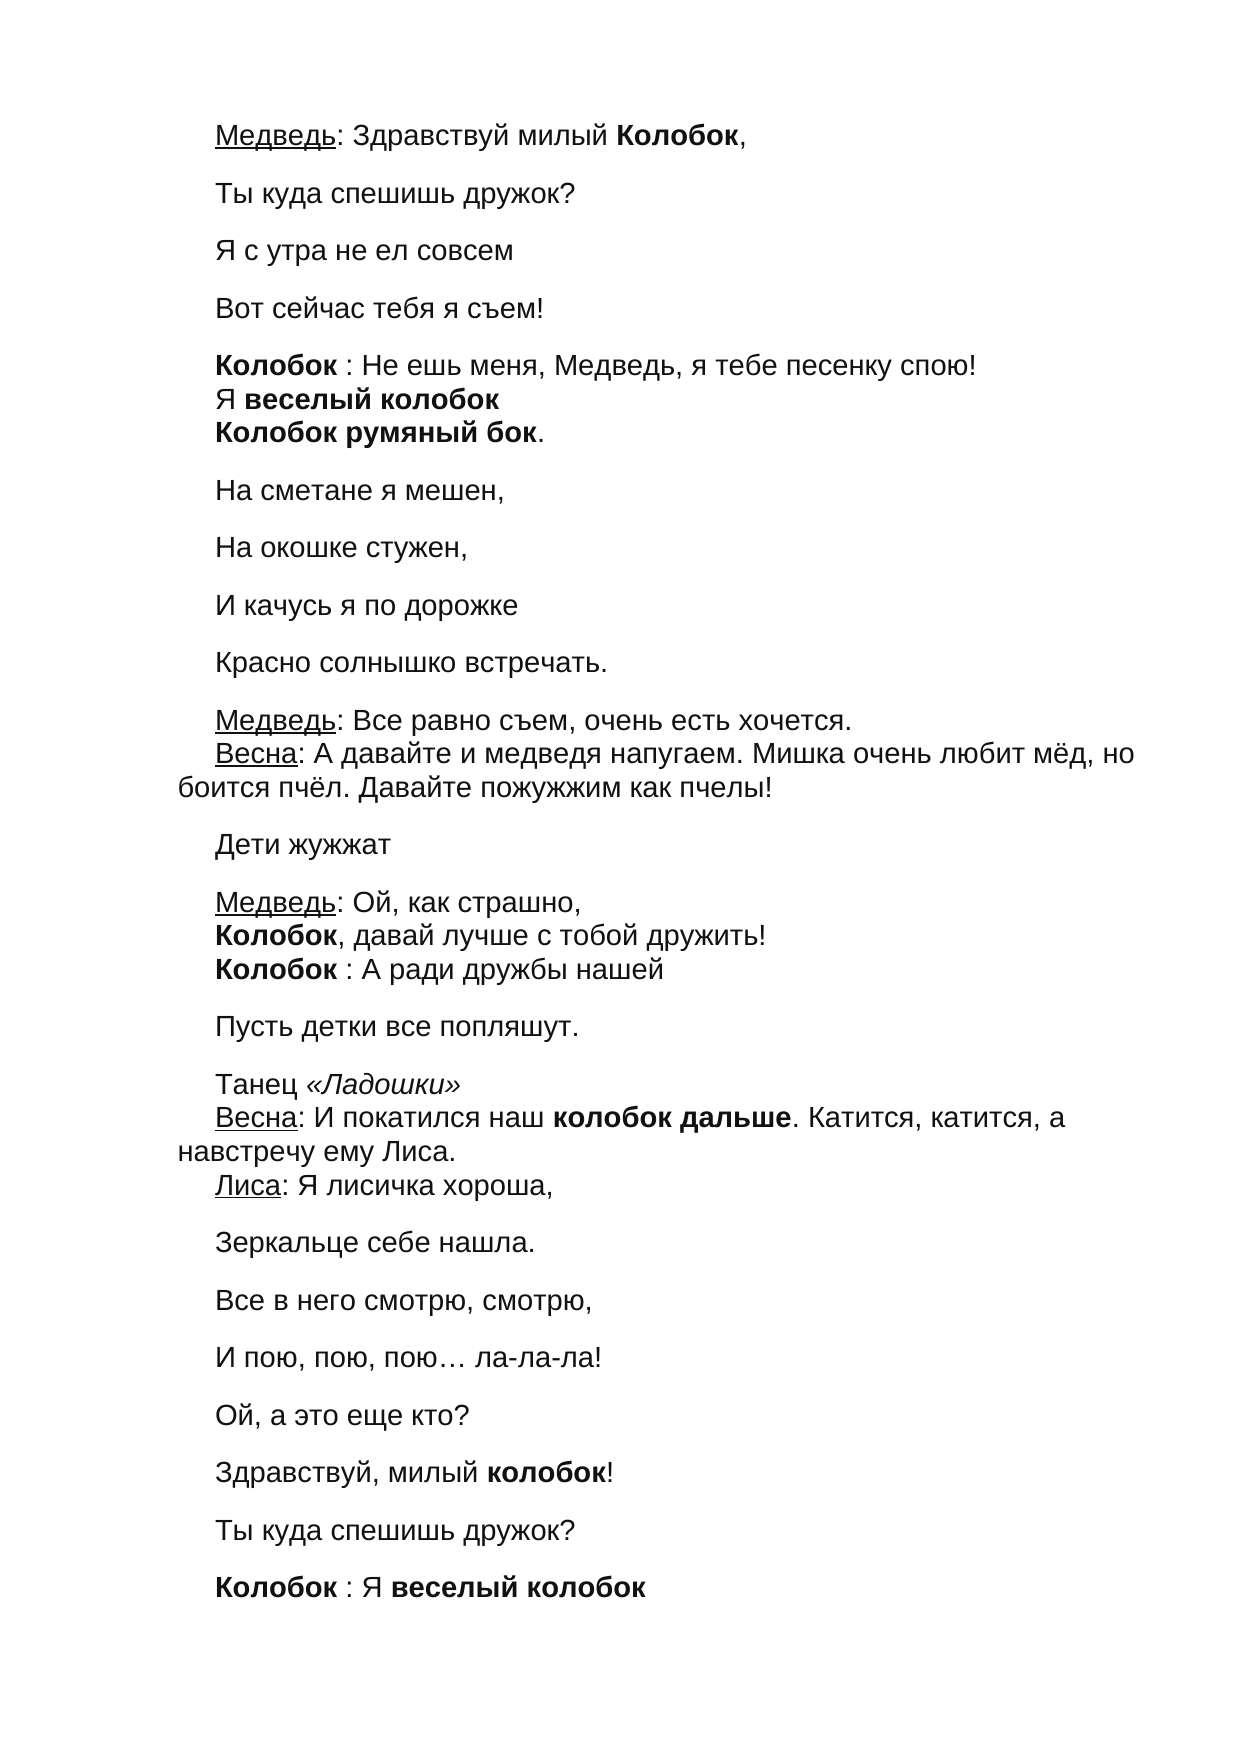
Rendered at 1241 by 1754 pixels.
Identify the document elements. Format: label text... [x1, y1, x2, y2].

text Ты куда спешишь дружок? [177, 176, 1152, 209]
text Вот сейчас тебя я съем! [177, 291, 1152, 324]
text Колобок : Я веселый колобок [177, 1570, 1152, 1603]
text Колобок румяный бок. [177, 415, 1152, 449]
text На сметане я мешен, [177, 473, 1152, 506]
text Лиса: Я лисичка хороша, [177, 1167, 1152, 1201]
text Я веселый колобок [177, 382, 1152, 415]
text Весна: А давайте и медведя напугаем. Мишка очень любит мёд, но боится пчёл. Давайте пожужжим как пчелы! [177, 736, 1152, 803]
text Красно солнышко встречать. [177, 645, 1152, 679]
text Зеркальце себе нашла. [177, 1225, 1152, 1258]
text Я с утра не ел совсем [177, 233, 1152, 267]
text Медведь: Ой, как страшно, [177, 885, 1152, 918]
text Медведь: Здравствуй милый Колобок, [177, 118, 1152, 152]
text Ты куда спешишь дружок? [177, 1512, 1152, 1546]
text Весна: И покатился наш колобок дальше. Катится, катится, а навстречу ему Лиса. [177, 1100, 1152, 1167]
text На окошке стужен, [177, 530, 1152, 564]
text Ой, а это еще кто? [177, 1397, 1152, 1431]
text Колобок : А ради дружбы нашей [177, 952, 1152, 985]
text Дети жужжат [177, 827, 1152, 861]
text Все в него смотрю, смотрю, [177, 1282, 1152, 1316]
text Колобок, давай лучше с тобой дружить! [177, 918, 1152, 952]
text И качусь я по дорожке [177, 588, 1152, 621]
text Медведь: Все равно съем, очень есть хочется. [177, 703, 1152, 736]
text Танец «Ладошки» [177, 1067, 1152, 1100]
text Пусть детки все попляшут. [177, 1009, 1152, 1043]
text Колобок : Не ешь меня, Медведь, я тебе песенку спою! [177, 348, 1152, 382]
text Здравствуй, милый колобок! [177, 1455, 1152, 1488]
text И пою, пою, пою… ла-ла-ла! [177, 1340, 1152, 1373]
